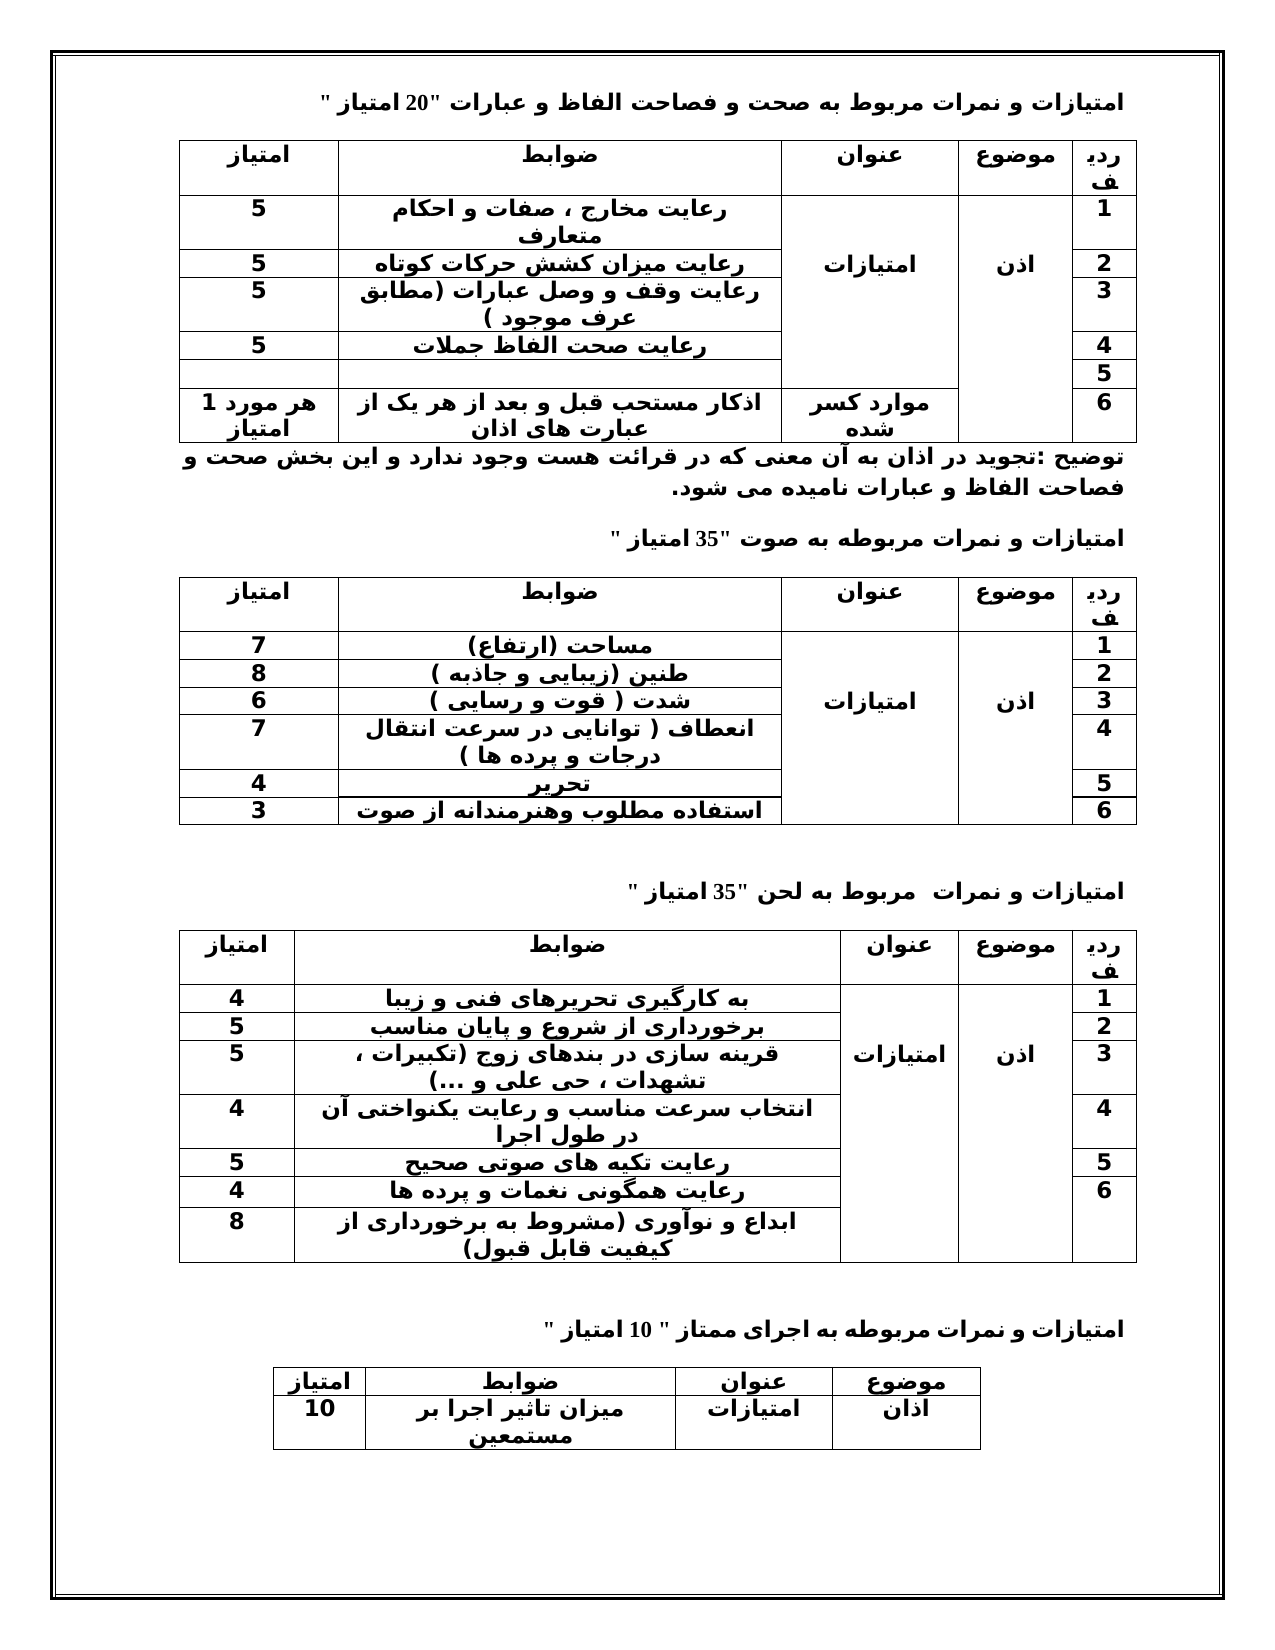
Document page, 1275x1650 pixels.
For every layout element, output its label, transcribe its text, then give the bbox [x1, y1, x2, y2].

table_cell 6 [1073, 389, 1136, 442]
table_cell 3 [1073, 688, 1136, 714]
table_cell 5 [180, 1041, 294, 1094]
table_cell 1 [1073, 632, 1136, 659]
table_cell 5 [1073, 1149, 1136, 1176]
table_cell 6 [1073, 798, 1136, 824]
text امتیازات و نمرات مربوطه به صوت "35 امتیاز " [150, 525, 1125, 552]
table_cell 7 [180, 715, 338, 769]
table_cell رعایت همگونی نغمات و پرده ها [295, 1177, 840, 1207]
table_cell تحریر [339, 770, 781, 796]
table_header موضوع [959, 578, 1072, 631]
table_cell شدت ( قوت و رسایی ) [339, 688, 781, 714]
table_header ردیف [1073, 931, 1136, 984]
table_cell اذن [959, 632, 1072, 824]
table_cell رعایت مخارج ، صفات و احکام متعارف [339, 196, 781, 249]
table_cell اذان [833, 1396, 980, 1449]
table_cell 6 [180, 688, 338, 714]
text امتیازات و نمرات مربوط به صحت و فصاحت الفاظ و عبارات "20 امتیاز " [150, 89, 1125, 115]
table_cell 5 [180, 196, 338, 249]
table_cell 4 [180, 1177, 294, 1207]
table_cell 4 [180, 770, 338, 796]
table_cell رعایت تکیه های صوتی صحیح [295, 1149, 840, 1176]
table_cell طنین (زیبایی و جاذبه ) [339, 660, 781, 687]
table_header ضوابط [366, 1368, 675, 1394]
table_cell اذکار مستحب قبل و بعد از هر یک از عبارت های اذان [339, 389, 781, 442]
table_cell 5 [180, 1013, 294, 1039]
table_cell 8 [180, 660, 338, 687]
table_cell اذن [959, 985, 1072, 1262]
table_cell میزان تاثیر اجرا بر مستمعین [366, 1396, 675, 1449]
table_header امتیاز [274, 1368, 365, 1394]
table_header عنوان [782, 141, 958, 194]
table_cell 5 [180, 1149, 294, 1176]
table_cell 10 [274, 1396, 365, 1449]
table_cell 4 [1073, 1095, 1136, 1148]
table_header ضوابط [295, 931, 840, 984]
table_header موضوع [833, 1368, 980, 1394]
table_cell انعطاف ( توانایی در سرعت انتقال درجات و پرده ها ) [339, 715, 781, 769]
table_cell 5 [1073, 770, 1136, 796]
table_header موضوع [959, 931, 1072, 984]
table_cell رعایت صحت الفاظ جملات [339, 332, 781, 359]
table_cell 4 [1073, 715, 1136, 769]
table_cell رعایت میزان کشش حرکات کوتاه [339, 250, 781, 277]
table_cell 5 [180, 332, 338, 359]
table_cell رعایت وقف و وصل عبارات (مطابق عرف موجود ) [339, 278, 781, 331]
table_cell 5 [1073, 360, 1136, 388]
table_header عنوان [676, 1368, 832, 1394]
table_cell 2 [1073, 250, 1136, 277]
text توضیح :تجوید در اذان به آن معنی که در قرائت هست وجود ندارد و این بخش صحت و فصاحت الفاظ و عبارات نامیده می شود. [150, 443, 1125, 501]
table_cell انتخاب سرعت مناسب و رعایت یکنواختی آن در طول اجرا [295, 1095, 840, 1148]
table_header موضوع [959, 141, 1072, 194]
table_cell 3 [180, 798, 338, 824]
table_cell 4 [180, 1095, 294, 1148]
table_cell 4 [1073, 332, 1136, 359]
table_header ردیف [1073, 578, 1136, 631]
table_cell 5 [180, 278, 338, 331]
table_cell 7 [180, 632, 338, 659]
table_cell 8 [180, 1208, 294, 1262]
table_header امتیاز [180, 141, 338, 194]
table_header عنوان [841, 931, 958, 984]
table_cell استفاده مطلوب وهنرمندانه از صوت [339, 798, 781, 824]
table_cell 5 [180, 250, 338, 277]
table_cell [180, 360, 338, 388]
table_cell 1 [1073, 985, 1136, 1012]
table_cell [339, 360, 781, 388]
table_cell 3 [1073, 278, 1136, 331]
table_cell 4 [180, 985, 294, 1012]
table_cell هر مورد 1 امتیاز [180, 389, 338, 442]
table_header ضوابط [339, 578, 781, 631]
table_cell اذن [959, 196, 1072, 442]
table_cell مساحت (ارتفاع) [339, 632, 781, 659]
text امتیازات و نمرات مربوطه به اجرای ممتاز " 10 امتیاز " [150, 1316, 1125, 1342]
table_cell امتیازات [676, 1396, 832, 1449]
table_cell 1 [1073, 196, 1136, 249]
table_cell 3 [1073, 1041, 1136, 1094]
table_cell امتیازات [782, 632, 958, 824]
table_header ردیف [1073, 141, 1136, 194]
table_header ضوابط [339, 141, 781, 194]
table_cell به کارگیری تحریرهای فنی و زیبا [295, 985, 840, 1012]
table_cell امتیازات [841, 985, 958, 1262]
table_cell 6 [1073, 1177, 1136, 1262]
table_cell موارد کسر شده [782, 389, 958, 442]
table_cell ابداع و نوآوری (مشروط به برخورداری از کیفیت قابل قبول) [295, 1208, 840, 1262]
table_cell قرینه سازی در بندهای زوج (تکبیرات ، تشهدات ، حی علی و ...) [295, 1041, 840, 1094]
table_header امتیاز [180, 578, 338, 631]
table_cell 2 [1073, 660, 1136, 687]
table_header عنوان [782, 578, 958, 631]
table_cell برخورداری از شروع و پایان مناسب [295, 1013, 840, 1039]
table_cell 2 [1073, 1013, 1136, 1039]
text امتیازات و نمرات مربوط به لحن "35 امتیاز " [150, 878, 1125, 905]
table_cell امتیازات [782, 196, 958, 388]
table_header امتیاز [180, 931, 294, 984]
